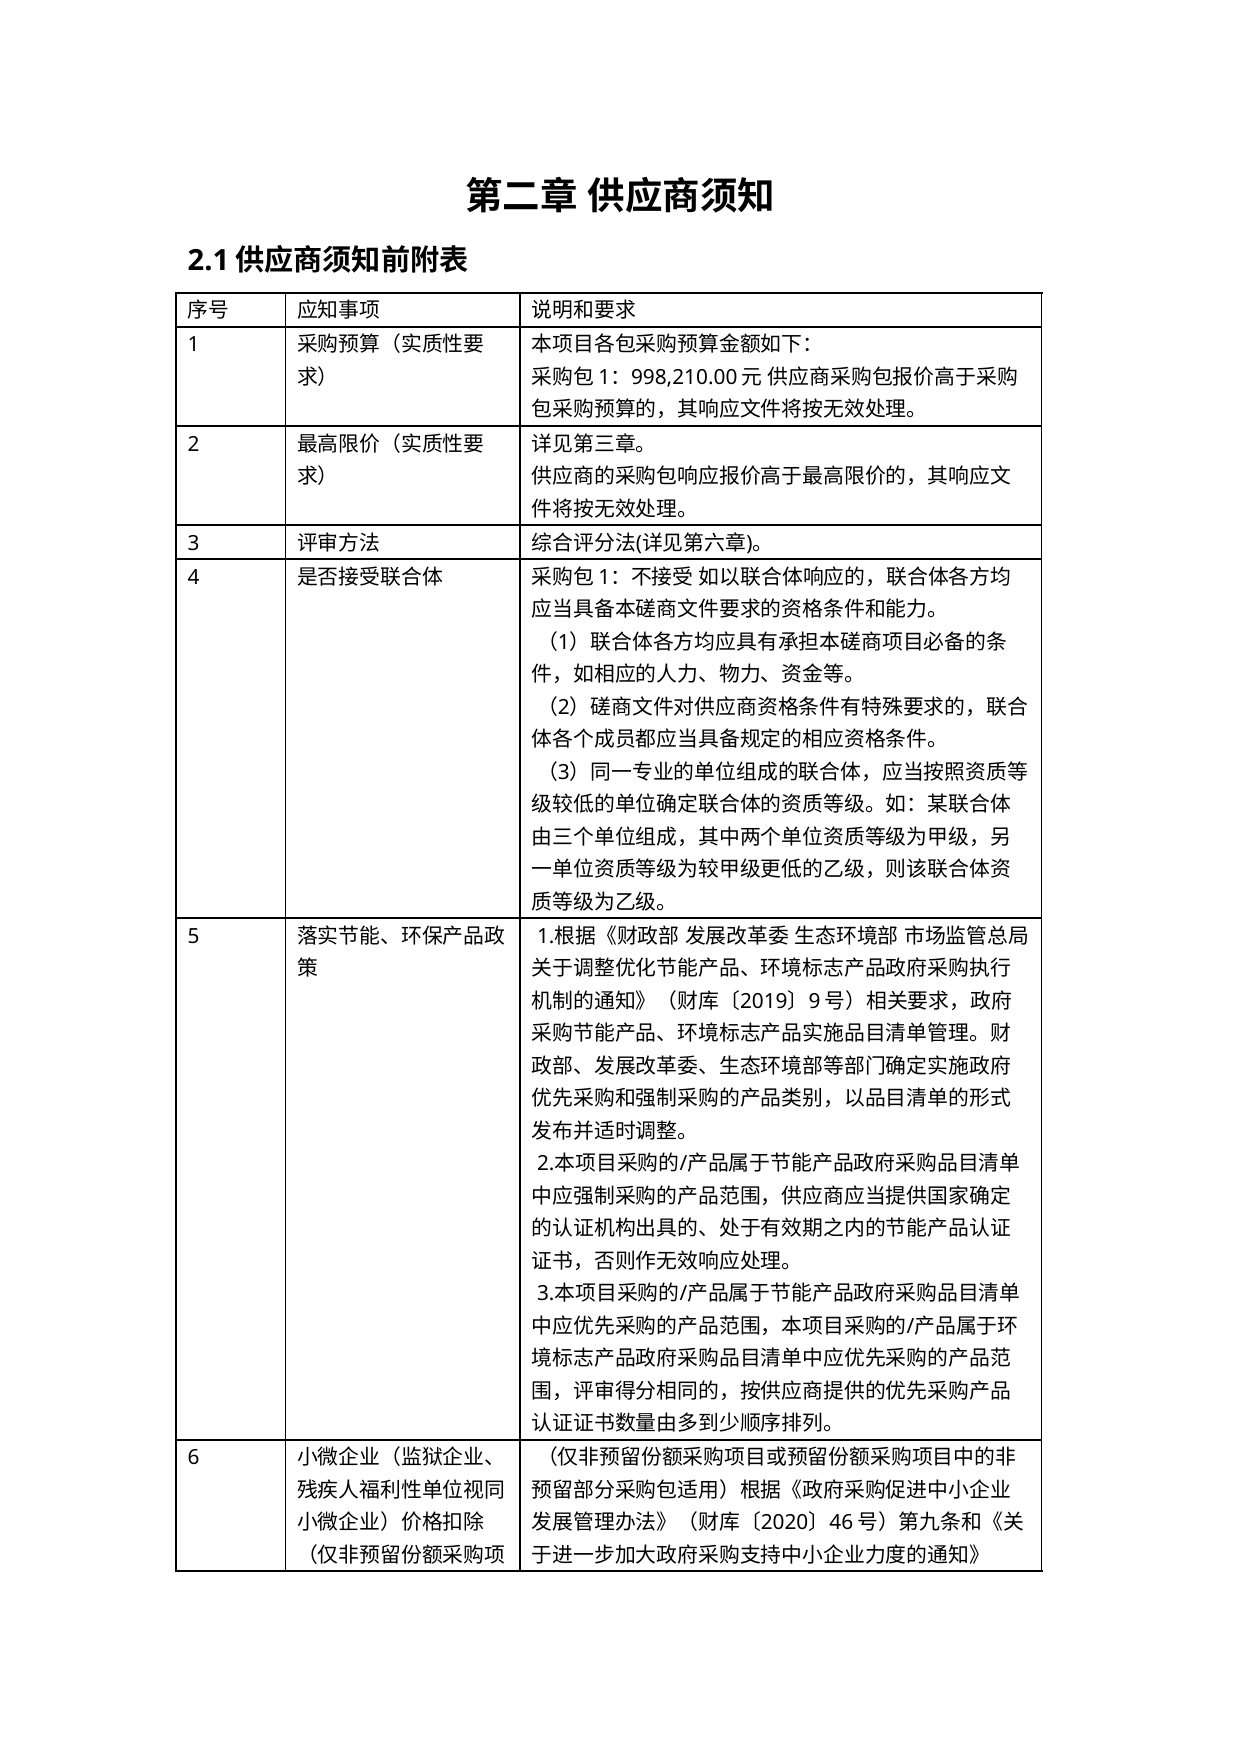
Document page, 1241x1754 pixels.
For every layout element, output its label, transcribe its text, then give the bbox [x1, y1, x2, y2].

table_cell 是否接受联合体 [286, 560, 519, 917]
text 2.1供应商须知前附表 [187, 227, 1053, 292]
table_cell 6 [177, 1441, 285, 1570]
table_cell 采购包1：不接受 如以联合体响应的，联合体各方均应当具备本磋商文件要求的资格条件和能力。 （1）联合体各方均应具有承担本磋商项目必备的条件，如相应的人力、物力、资金等。 （2）磋商文件对供应商资格条件有特殊要求的，联合体各个成员都应当具备规定的相应资格条件。 （3）同一专业的单位组成的联合体，应当按照资质等级较低的单位确定联合体的资质等级。如：某联合体由三个单位组成，其中两个单位资质等级为甲级，另一单位资质等级为较甲级更低的乙级，则该联合体资质等级为乙级。 [521, 560, 1041, 917]
table_cell 1.根据《财政部 发展改革委 生态环境部 市场监管总局关于调整优化节能产品、环境标志产品政府采购执行机制的通知》（财库〔2019〕9号）相关要求，政府采购节能产品、环境标志产品实施品目清单管理。财政部、发展改革委、生态环境部等部门确定实施政府优先采购和强制采购的产品类别，以品目清单的形式发布并适时调整。 2.本项目采购的/产品属于节能产品政府采购品目清单中应强制采购的产品范围，供应商应当提供国家确定的认证机构出具的、处于有效期之内的节能产品认证证书，否则作无效响应处理。 3.本项目采购的/产品属于节能产品政府采购品目清单中应优先采购的产品范围，本项目采购的/产品属于环境标志产品政府采购品目清单中应优先采购的产品范围，评审得分相同的，按供应商提供的优先采购产品认证证书数量由多到少顺序排列。 [521, 919, 1041, 1439]
table_cell 4 [177, 560, 285, 917]
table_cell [521, 1441, 1041, 1570]
table_cell 2 [177, 427, 285, 524]
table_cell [286, 1441, 519, 1570]
table_cell 评审方法 [286, 526, 519, 558]
table_header 应知事项 [286, 294, 519, 326]
text 第二章 供应商须知 [187, 162, 1053, 227]
table_cell 综合评分法(详见第六章)。 [521, 526, 1041, 558]
table_cell 本项目各包采购预算金额如下： 采购包1：998,210.00元 供应商采购包报价高于采购包采购预算的，其响应文件将按无效处理。 [521, 328, 1041, 425]
table_cell 详见第三章。 供应商的采购包响应报价高于最高限价的，其响应文件将按无效处理。 [521, 427, 1041, 524]
table_cell 最高限价（实质性要求） [286, 427, 519, 524]
table_cell 采购预算（实质性要求） [286, 328, 519, 425]
table_cell 1 [177, 328, 285, 425]
table_header 序号 [177, 294, 285, 326]
table_header 说明和要求 [521, 294, 1041, 326]
table_cell 落实节能、环保产品政策 [286, 919, 519, 1439]
table_cell 3 [177, 526, 285, 558]
table_cell 5 [177, 919, 285, 1439]
